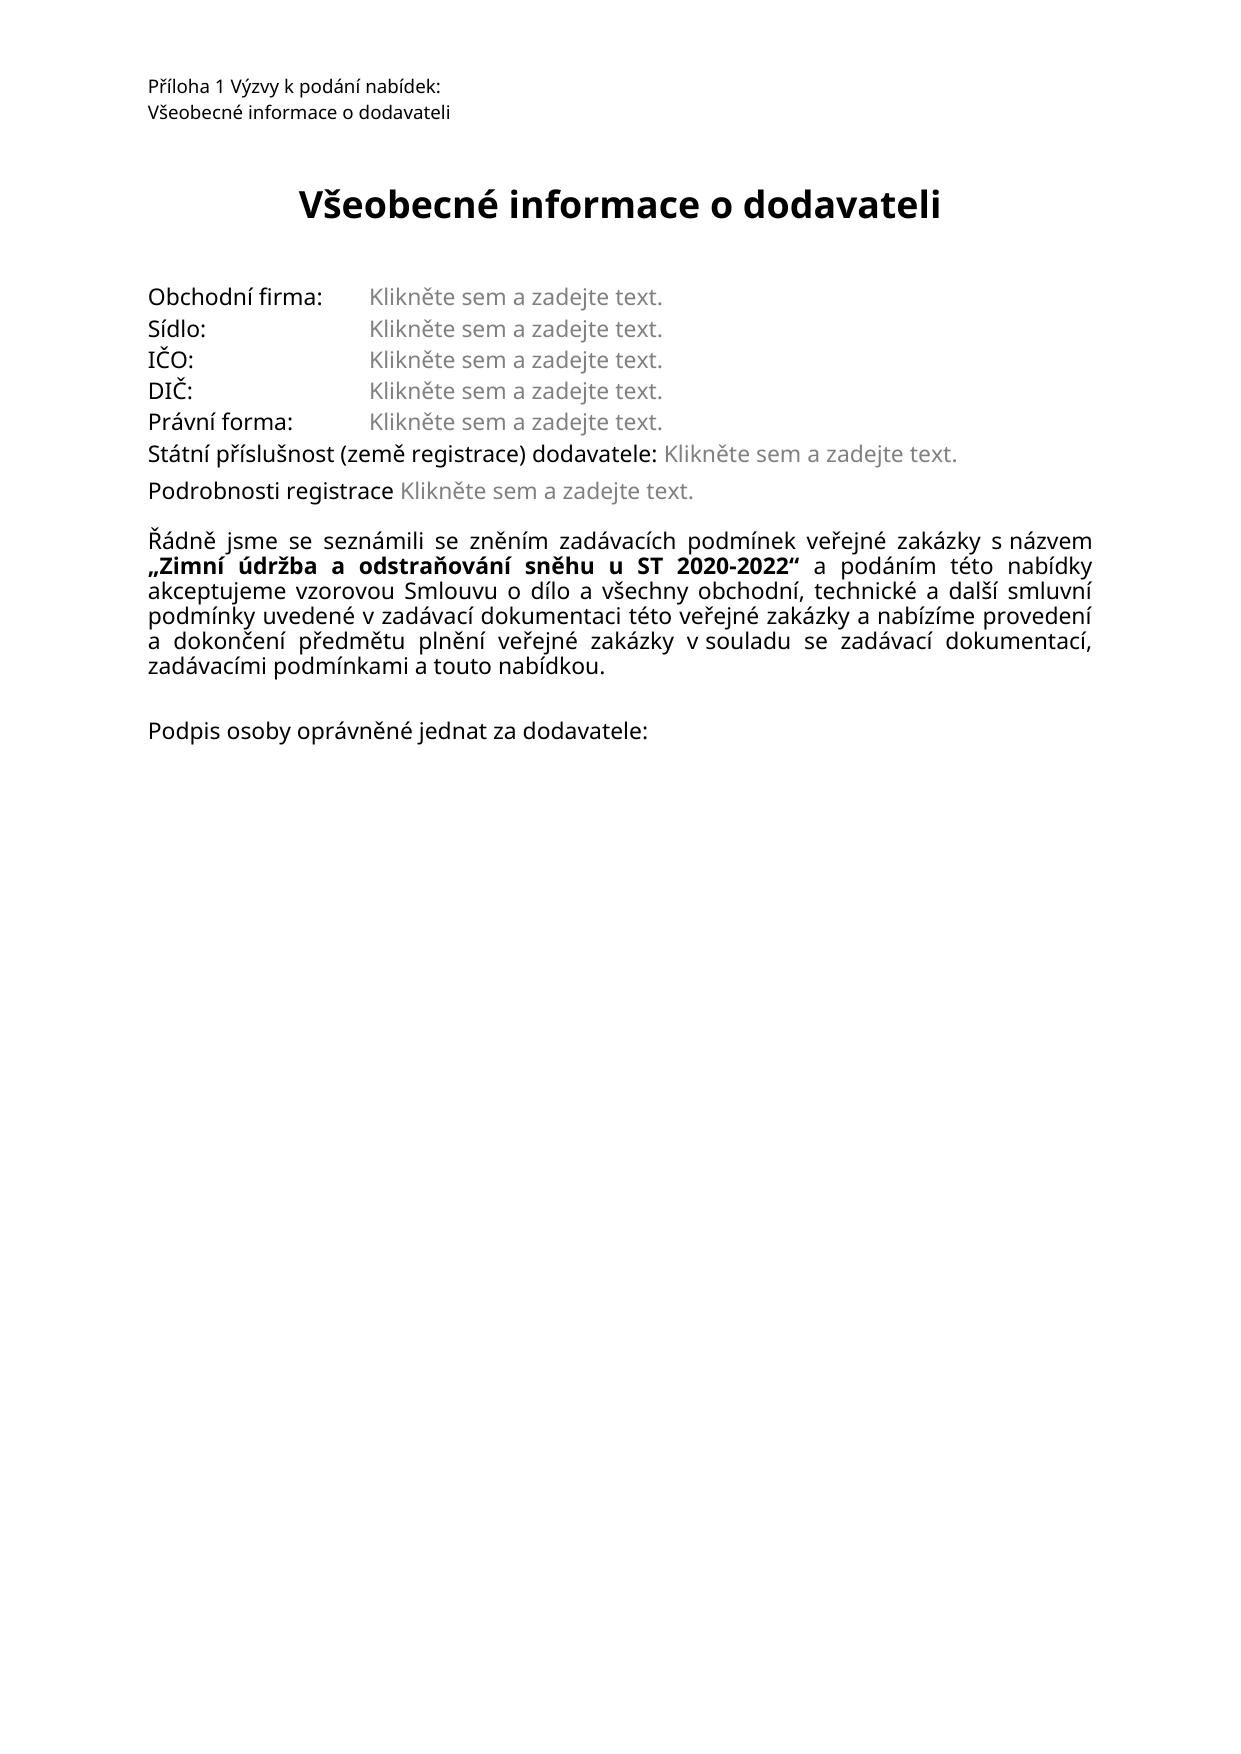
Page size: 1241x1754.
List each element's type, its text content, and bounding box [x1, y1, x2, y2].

text IČO: [148, 348, 1093, 373]
text Obchodní firma: [148, 286, 1093, 311]
text Řádně jsme se seznámili se zněním zadávacích podmínek veřejné zakázky s názvem „Zimní údržba a odstraňování sněhu u ST 2020-2022“ a podáním této nabídky akceptujeme vzorovou Smlouvu o dílo a všechny obchodní, technické a další smluvní podmínky uvedené v zadávací dokumentaci této veřejné zakázky a nabízíme provedení a dokončení předmětu plnění veřejné zakázky v souladu se zadávací dokumentací, zadávacími podmínkami a touto nabídkou. [148, 529, 1093, 679]
text Podpis osoby oprávněné jednat za dodavatele: [148, 714, 1093, 746]
text Sídlo: [148, 317, 1093, 342]
text DIČ: [148, 379, 1093, 404]
text Podrobnosti registrace [148, 479, 1093, 504]
title Všeobecné informace o dodavateli [148, 178, 1093, 229]
text Státní příslušnost (země registrace) dodavatele: [148, 442, 1093, 467]
text Právní forma: [148, 411, 1093, 436]
